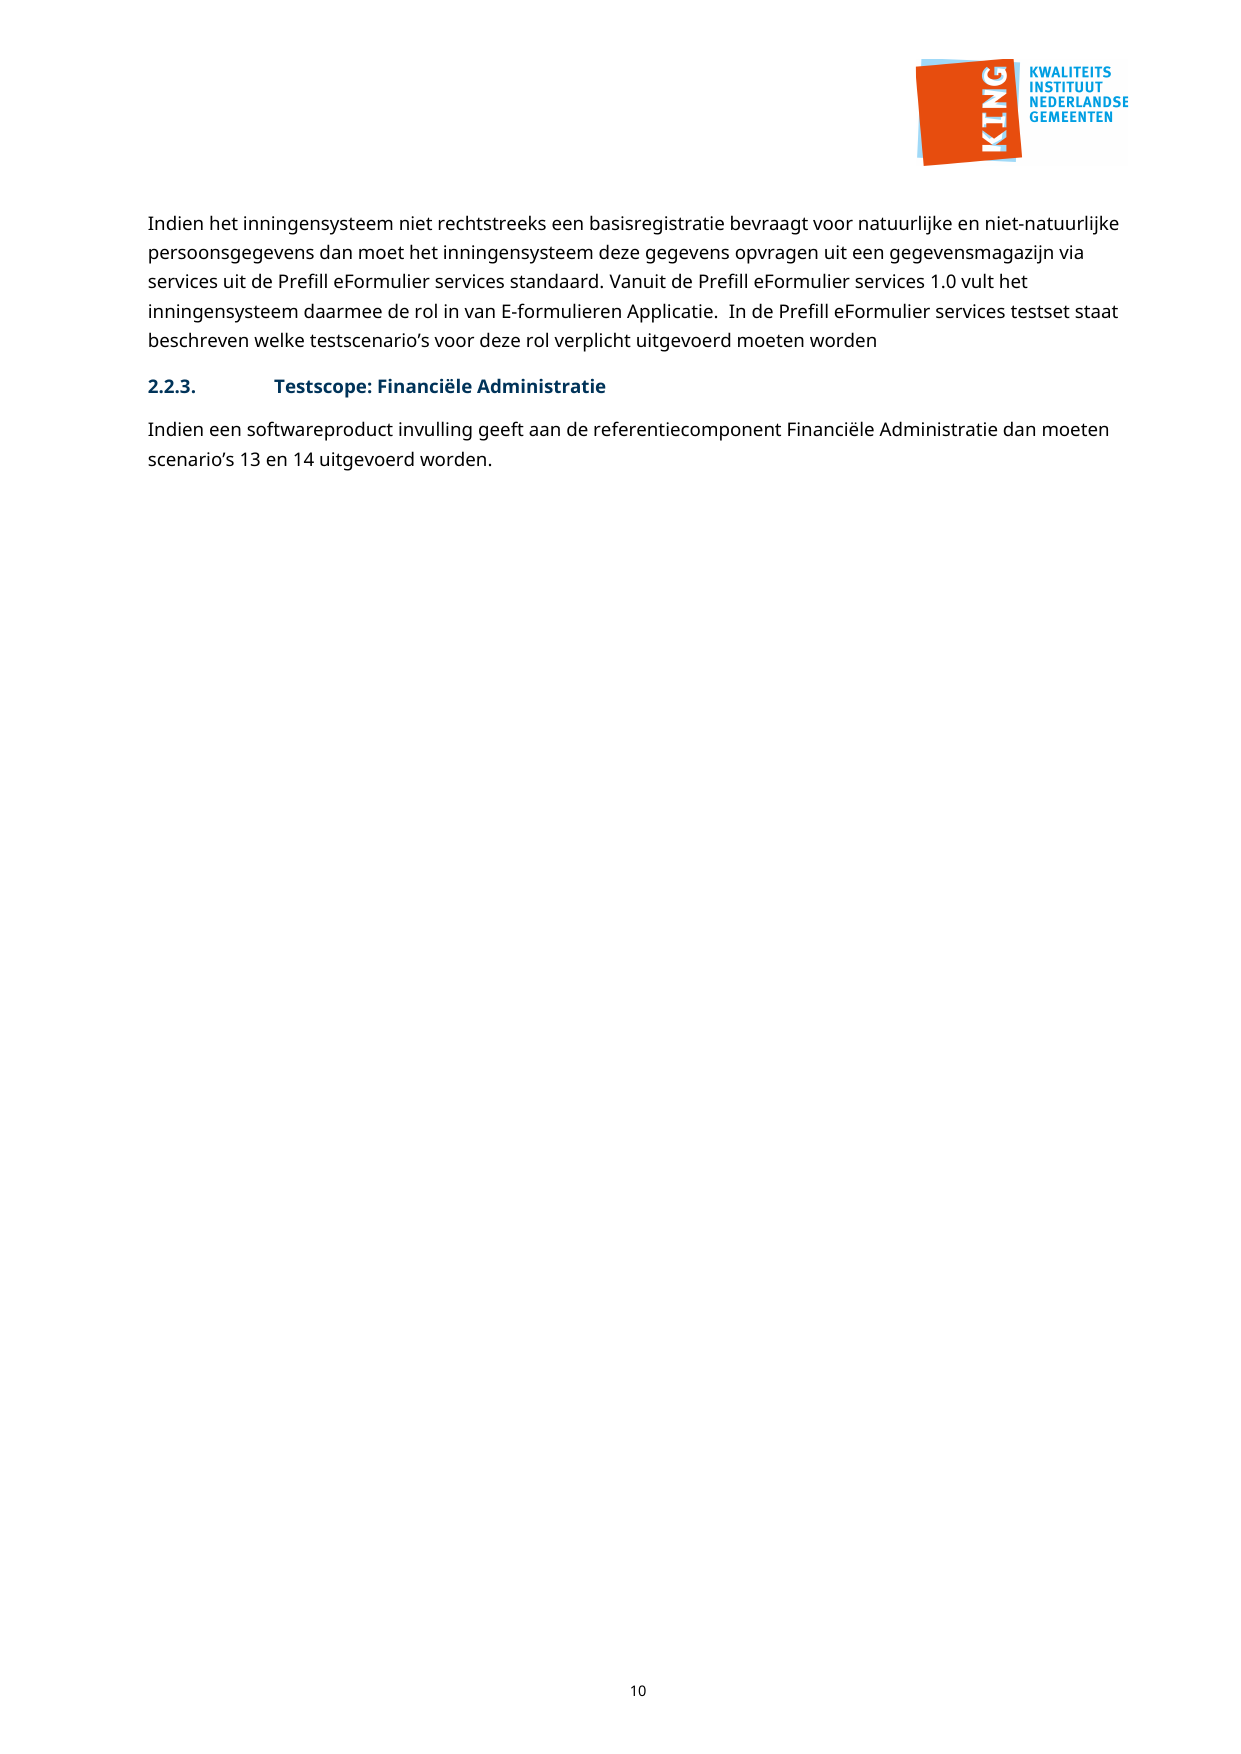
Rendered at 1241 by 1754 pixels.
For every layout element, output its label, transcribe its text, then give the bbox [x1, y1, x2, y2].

text Indien een softwareproduct invulling geeft aan de referentiecomponent Financiële Administratie dan moeten scenario’s 13 en 14 uitgevoerd worden. [148, 413, 1128, 471]
picture [915, 59, 1129, 166]
text Indien het inningensysteem niet rechtstreeks een basisregistratie bevraagt voor natuurlijke en niet-natuurlijke persoonsgegevens dan moet het inningensysteem deze gegevens opvragen uit een gegevensmagazijn via services uit de Prefill eFormulier services standaard. Vanuit de Prefill eFormulier services 1.0 vult het inningensysteem daarmee de rol in van E-formulieren Applicatie. In de Prefill eFormulier services testset staat beschreven welke testscenario’s voor deze rol verplicht uitgevoerd moeten worden [148, 207, 1128, 353]
subtitle Testscope: Financiële Administratie [148, 373, 1128, 399]
